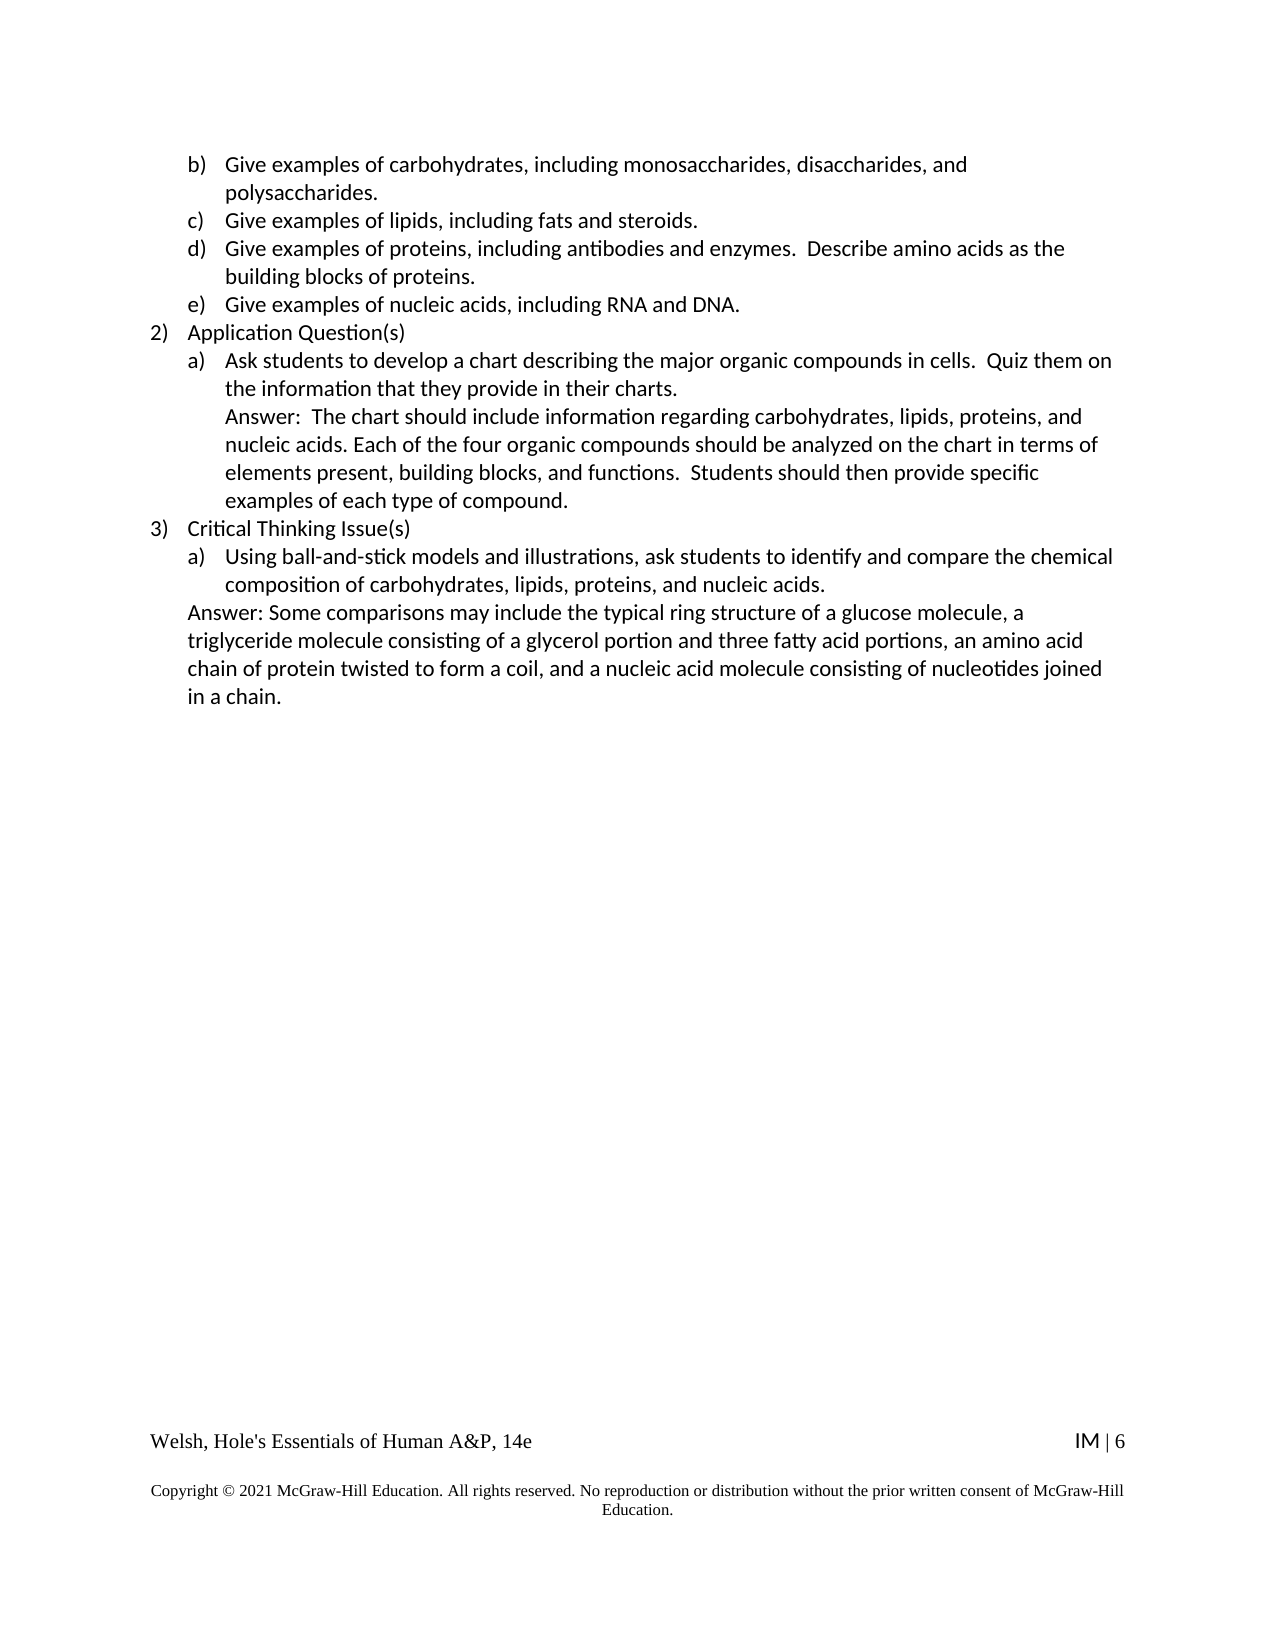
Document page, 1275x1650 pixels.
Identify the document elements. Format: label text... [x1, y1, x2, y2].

list Using ball-and-stick models and illustrations, ask students to identify and compare the chemical composition of carbohydrates, lipids, proteins, and nucleic acids. [187, 542, 1125, 598]
list Give examples of carbohydrates, including monosaccharides, disaccharides, and polysaccharides. [187, 150, 1125, 206]
text Answer: Some comparisons may include the typical ring structure of a glucose molecule, a triglyceride molecule consisting of a glycerol portion and three fatty acid portions, an amino acid chain of protein twisted to form a coil, and a nucleic acid molecule consisting of nucleotides joined in a chain. [187, 598, 1125, 710]
list Application Question(s) [150, 318, 1125, 346]
list Critical Thinking Issue(s) [150, 514, 1125, 542]
list Give examples of proteins, including antibodies and enzymes. Describe amino acids as the building blocks of proteins. [187, 234, 1125, 290]
list Give examples of lipids, including fats and steroids. [187, 206, 1125, 234]
list Give examples of nucleic acids, including RNA and DNA. [187, 290, 1125, 318]
text Answer: The chart should include information regarding carbohydrates, lipids, proteins, and nucleic acids. Each of the four organic compounds should be analyzed on the chart in terms of elements present, building blocks, and functions. Students should then provide specific examples of each type of compound. [225, 402, 1125, 514]
list Ask students to develop a chart describing the major organic compounds in cells. Quiz them on the information that they provide in their charts. [187, 346, 1125, 402]
